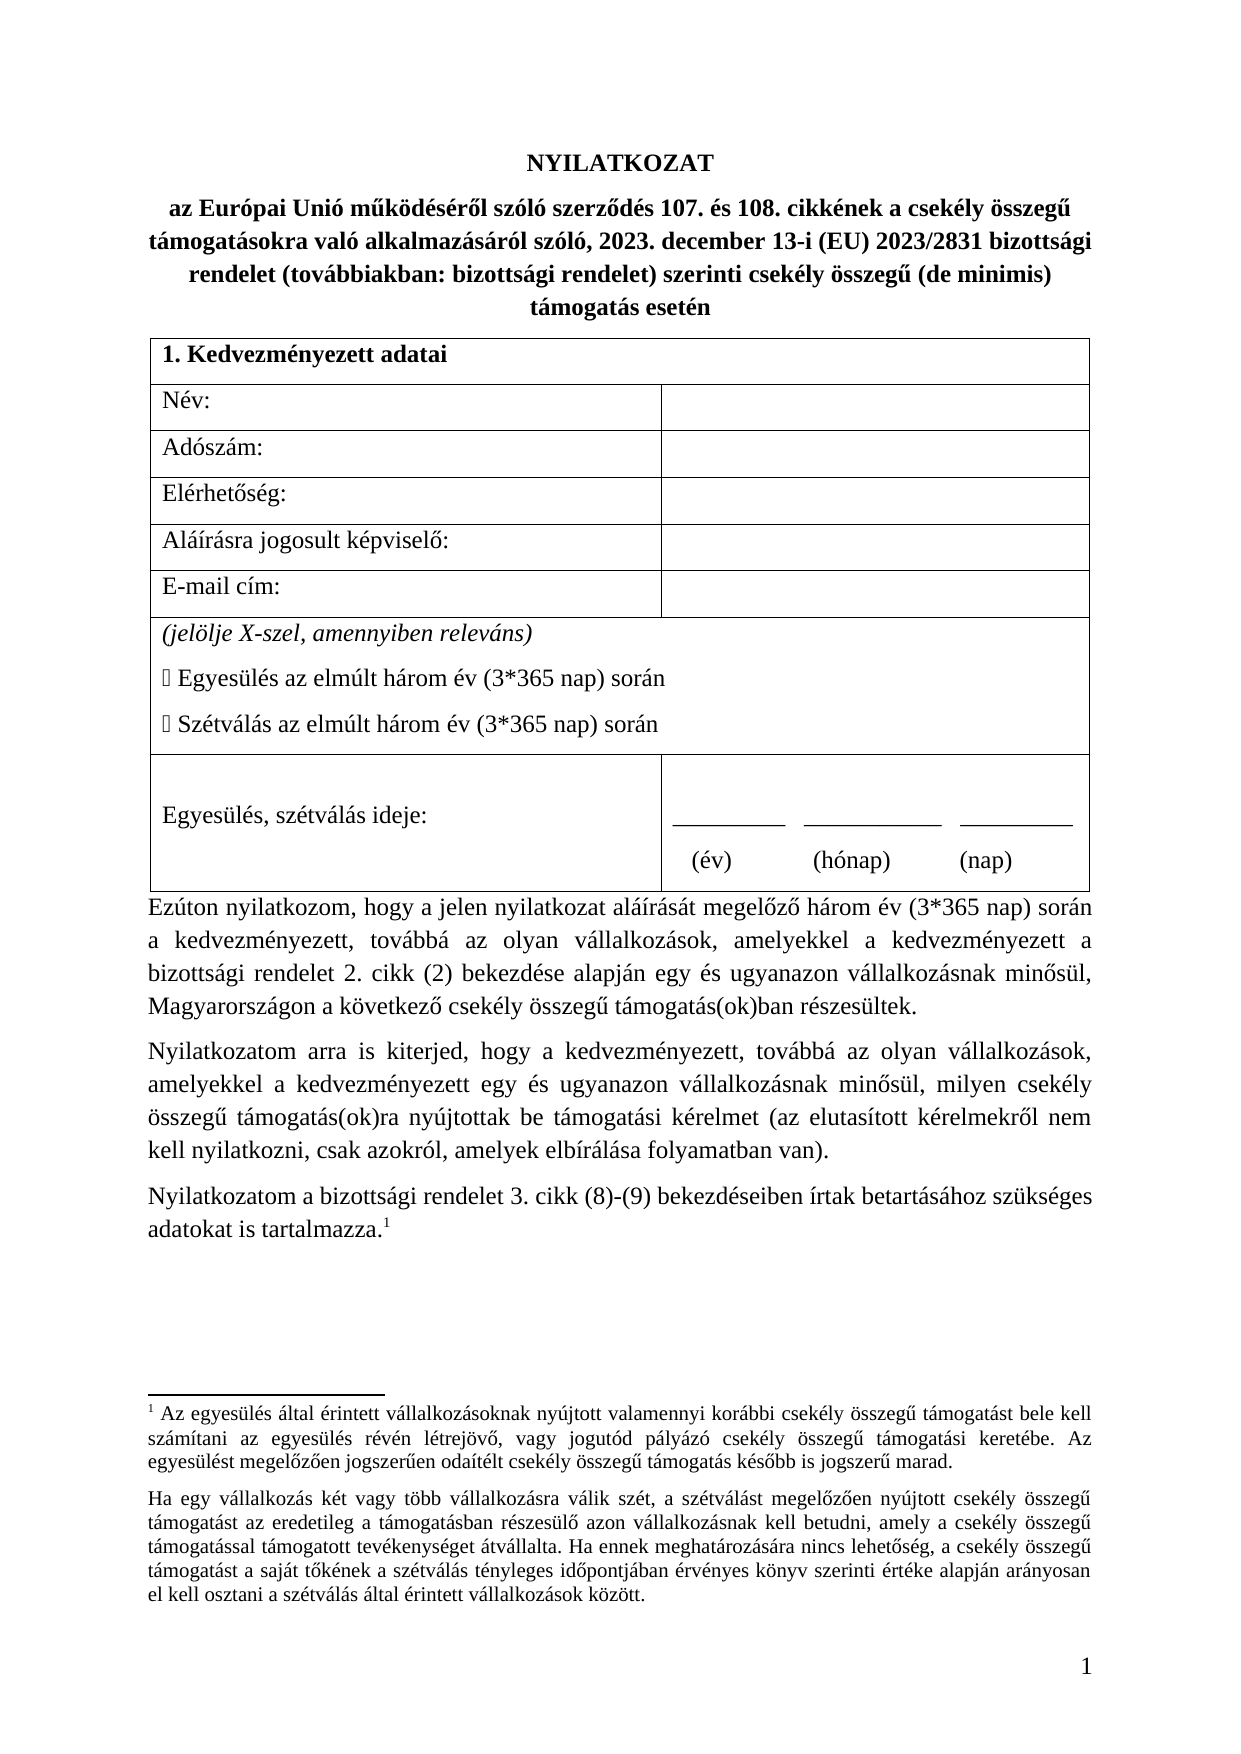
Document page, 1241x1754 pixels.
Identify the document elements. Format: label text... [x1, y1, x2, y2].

text Ezúton nyilatkozom, hogy a jelen nyilatkozat aláírását megelőző három év (3*365 nap) során a kedvezményezett, továbbá az olyan vállalkozások, amelyekkel a kedvezményezett a bizottsági rendelet 2. cikk (2) bekezdése alapján egy és ugyanazon vállalkozásnak minősül, Magyarországon a következő csekély összegű támogatás(ok)ban részesültek. [148, 892, 1093, 1019]
table_cell Elérhetőség: [151, 478, 661, 523]
table_cell Egyesülés, szétválás ideje: [151, 755, 661, 891]
table_cell Aláírásra jogosult képviselő: [151, 525, 661, 570]
table_cell (jelölje X-szel, amennyiben releváns) Egyesülés az elmúlt három év (3*365 nap) során Szétválás az elmúlt három év (3*365 nap) során [151, 618, 1089, 753]
table_cell _________ ___________ _________ (év) (hónap) (nap) [662, 755, 1089, 891]
text Nyilatkozatom a bizottsági rendelet 3. cikk (8)-(9) bekezdéseiben írtak betartásához szükséges adatokat is tartalmazza. [148, 1181, 1093, 1243]
table_cell [662, 525, 1089, 570]
table_cell E-mail cím: [151, 571, 661, 617]
table_cell [662, 571, 1089, 617]
table_cell [662, 385, 1089, 430]
text Nyilatkozatom arra is kiterjed, hogy a kedvezményezett, továbbá az olyan vállalkozások, amelyekkel a kedvezményezett egy és ugyanazon vállalkozásnak minősül, milyen csekély összegű támogatás(ok)ra nyújtottak be támogatási kérelmet (az elutasított kérelmekről nem kell nyilatkozni, csak azokról, amelyek elbírálása folyamatban van). [148, 1036, 1093, 1164]
table_cell Név: [151, 385, 661, 430]
table_cell [662, 478, 1089, 523]
text az Európai Unió működéséről szóló szerződés 107. és 108. cikkének a csekély összegű támogatásokra való alkalmazásáról szóló, 2023. december 13-i (EU) 2023/2831 bizottsági rendelet (továbbiakban: bizottsági rendelet) szerinti csekély összegű (de minimis) támogatás esetén [148, 193, 1093, 321]
table_header 1. Kedvezményezett adatai [151, 339, 1089, 384]
table_cell Adószám: [151, 431, 661, 477]
table_cell [662, 431, 1089, 477]
text NYILATKOZAT [148, 148, 1093, 176]
